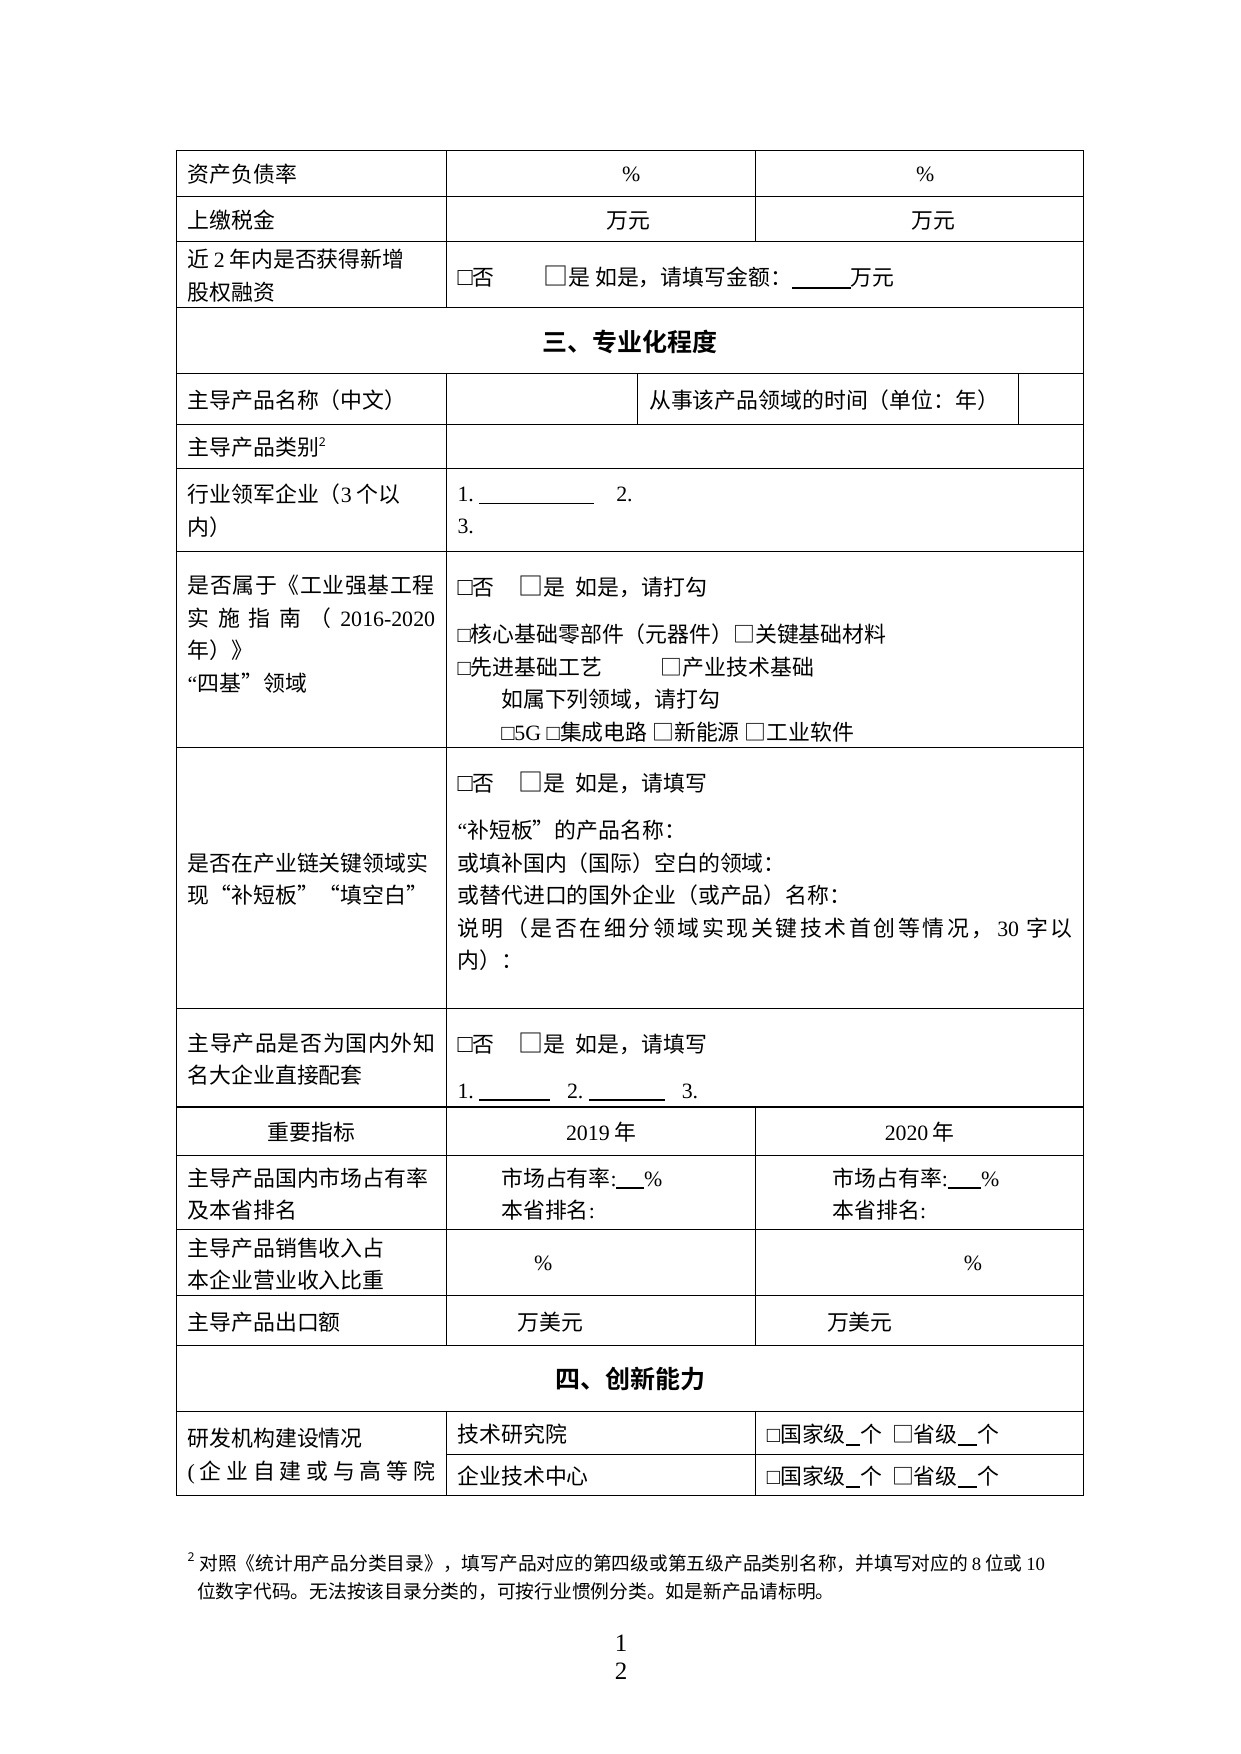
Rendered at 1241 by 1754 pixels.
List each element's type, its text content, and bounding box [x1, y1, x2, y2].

table_cell 1. 2. 3. [447, 469, 1083, 551]
table_cell % [756, 151, 1083, 196]
table_cell 主导产品出口额 [177, 1296, 446, 1344]
table_cell 资产负债率 [177, 151, 446, 196]
table_cell 主导产品销售收入占 本企业营业收入比重 [177, 1230, 446, 1295]
table_cell □否 □是 如是，请填写金额： 万元 [447, 242, 1083, 307]
table_cell [1019, 374, 1083, 423]
table_cell 是否在产业链关键领域实现“补短板”“填空白” [177, 748, 446, 1008]
table_cell 从事该产品领域的时间（单位：年） [638, 374, 1018, 423]
table_cell 研发机构建设情况 (企业自建或与高等院校、科研机构联合建立) [177, 1412, 446, 1495]
table_cell [447, 374, 637, 423]
table_cell 行业领军企业（3个以内） [177, 469, 446, 551]
table_cell □国家级 个 □省级 个 [756, 1412, 1083, 1454]
table_cell 万元 [756, 197, 1083, 241]
table_cell 2020年 [756, 1108, 1083, 1155]
table_cell 近2年内是否获得新增 股权融资 [177, 242, 446, 307]
table_cell % [756, 1230, 1083, 1295]
table_cell 万美元 [447, 1296, 755, 1344]
table_cell □否 □是 如是，请打勾 □核心基础零部件（元器件）□关键基础材料 □先进基础工艺 □产业技术基础 如属下列领域，请打勾 □5G □集成电路 □新能源 □工业软件 [447, 552, 1083, 747]
table_cell % [447, 151, 755, 196]
table_cell □国家级 个 □省级 个 [756, 1455, 1083, 1495]
table_cell 四、创新能力 [177, 1346, 1083, 1411]
table_cell 市场占有率: % 本省排名: [447, 1156, 755, 1229]
table_cell 万元 [447, 197, 755, 241]
table_cell 技术研究院 [447, 1412, 755, 1454]
table_cell 企业技术中心 [447, 1455, 755, 1495]
table_cell 主导产品国内市场占有率 及本省排名 [177, 1156, 446, 1229]
table_cell □否 □是 如是，请填写 “补短板”的产品名称： 或填补国内（国际）空白的领域： 或替代进口的国外企业（或产品）名称： 说明（是否在细分领域实现关键技术首创等情况，30字以内）： [447, 748, 1083, 1008]
table_cell 是否属于《工业强基工程实施指南（2016-2020年）》 “四基”领域 [177, 552, 446, 747]
table_cell 万美元 [756, 1296, 1083, 1344]
table_cell [447, 425, 1083, 467]
table_cell 主导产品名称（中文） [177, 374, 446, 423]
table_cell 市场占有率: % 本省排名: [756, 1156, 1083, 1229]
table_cell 三、专业化程度 [177, 308, 1083, 373]
table_cell % [447, 1230, 755, 1295]
table_cell □否 □是 如是，请填写 1. 2. 3. [447, 1009, 1083, 1106]
table_cell 上缴税金 [177, 197, 446, 241]
table_cell 主导产品是否为国内外知名大企业直接配套 [177, 1009, 446, 1106]
table_cell 主导产品类别 [177, 425, 446, 467]
table_cell 重要指标 [177, 1108, 446, 1155]
table_cell 2019年 [447, 1108, 755, 1155]
